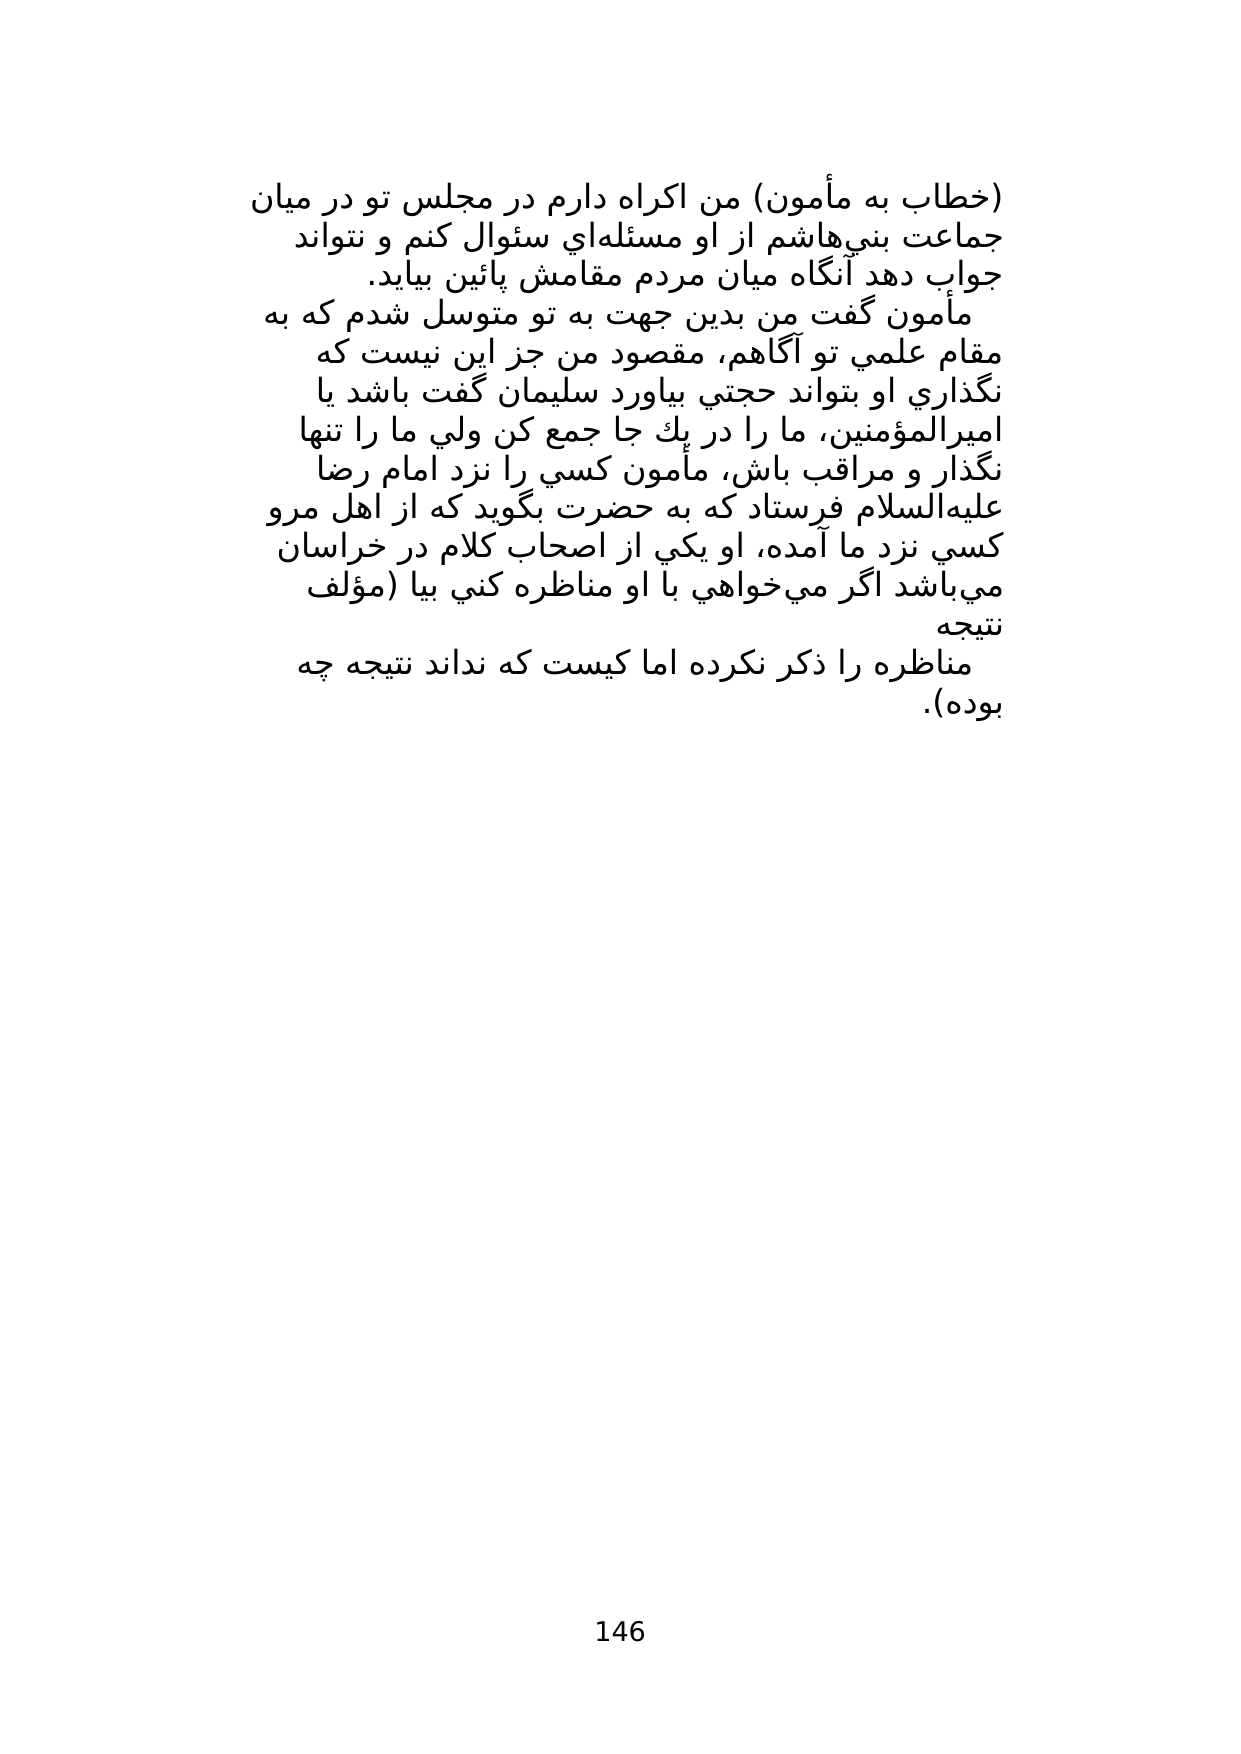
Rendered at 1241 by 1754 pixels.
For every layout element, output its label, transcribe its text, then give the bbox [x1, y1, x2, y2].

text مناظره را ذكر نكرده اما كيست كه نداند نتيجه چه بوده). [236, 643, 1004, 721]
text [236, 177, 1004, 294]
text مأمون گفت من بدين جهت به تو متوسل شدم كه به مقام علمي تو آگاهم، مقصود من جز اين نيست كه نگذاري او بتواند حجتي بياورد سليمان گفت باشد يا اميرالمؤمنين، ما را در يك جا جمع كن ولي ما را تنها نگذار و مراقب باش، مأمون كسي را نزد امام رضا عليه‌السلام فرستاد كه به حضرت بگويد كه از اهل مرو كسي نزد ما آمده، او يكي از اصحاب كلام در خراسان مي‌باشد اگر مي‌خواهي با او مناظره كني بيا (مؤلف نتيجه [236, 294, 1004, 643]
